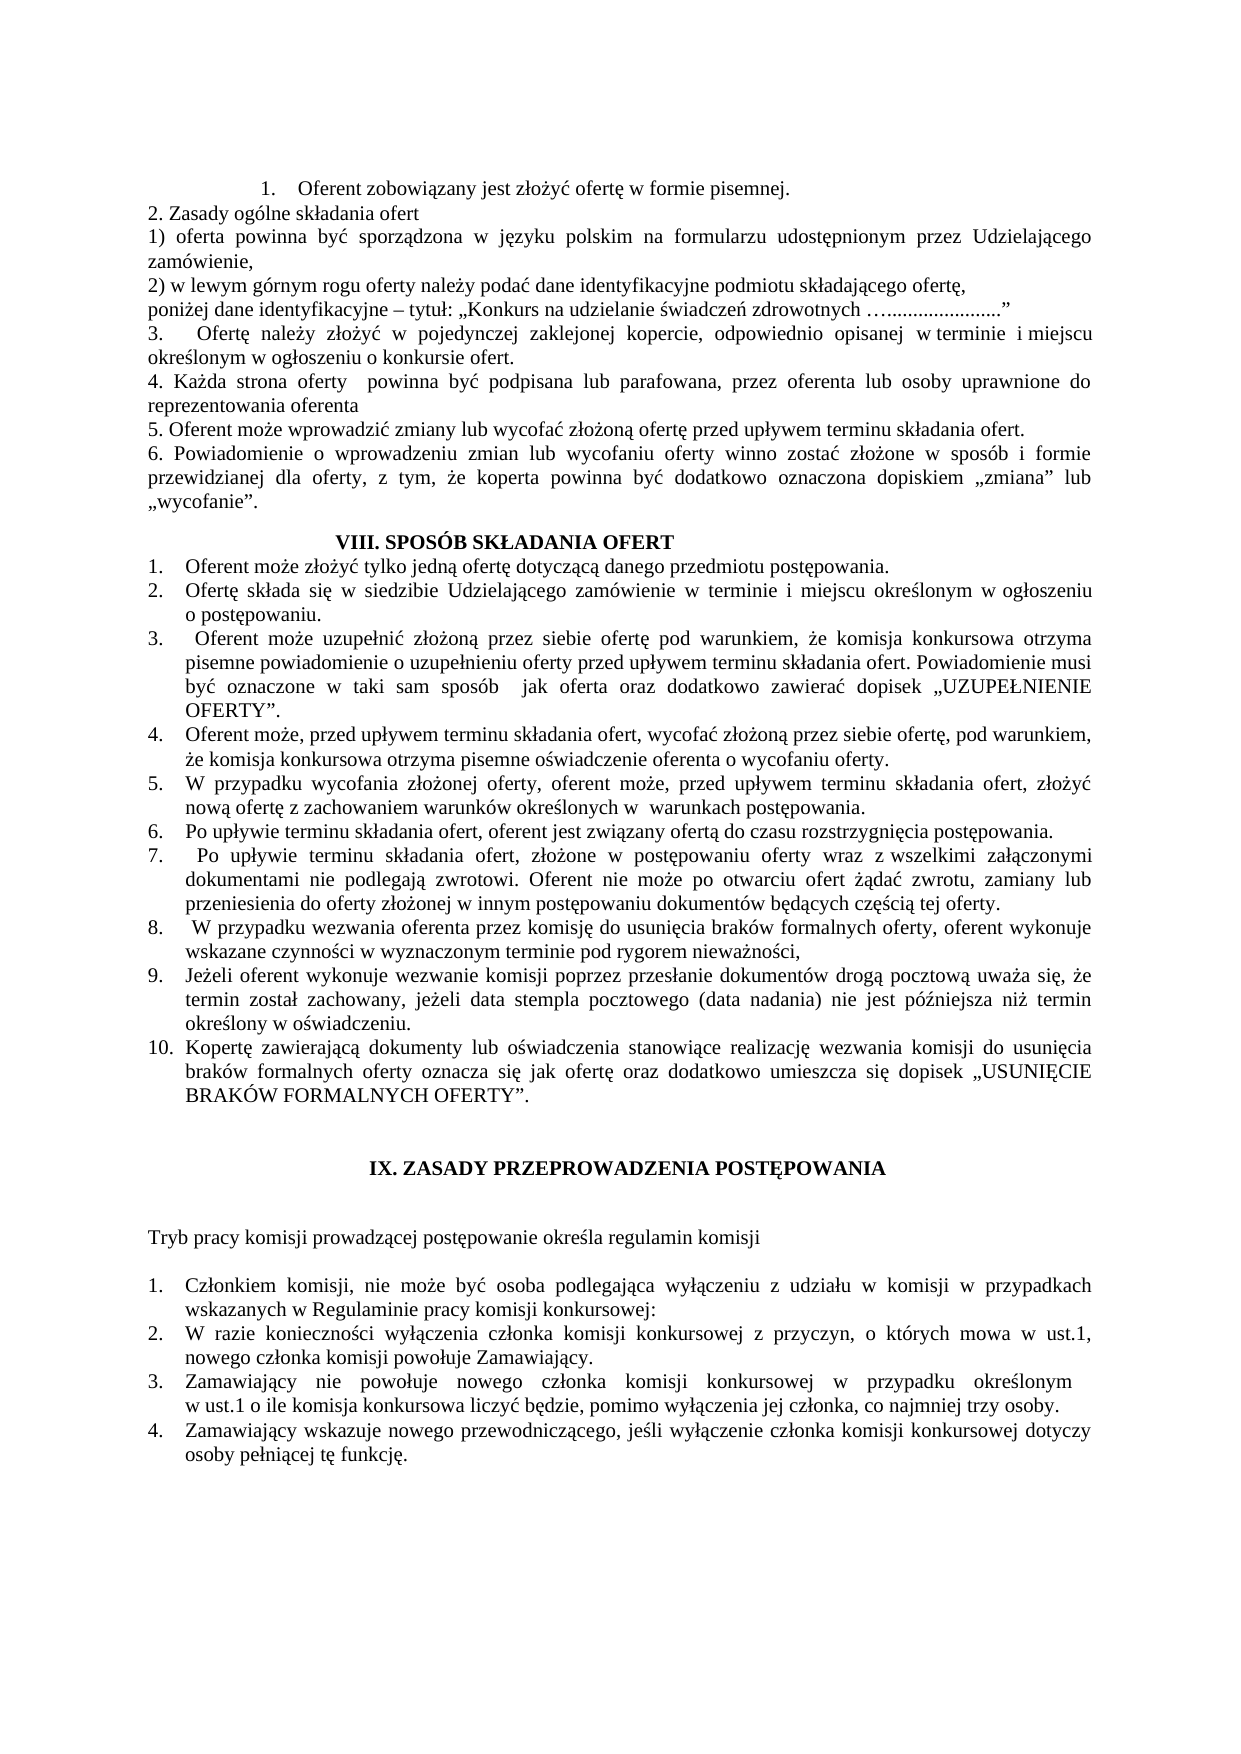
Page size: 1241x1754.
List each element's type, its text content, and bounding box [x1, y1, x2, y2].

list Jeżeli oferent wykonuje wezwanie komisji poprzez przesłanie dokumentów drogą pocztową uważa się, że termin został zachowany, jeżeli data stempla pocztowego (data nadania) nie jest późniejsza niż termin określony w oświadczeniu. [148, 963, 1093, 1035]
text 5. Oferent może wprowadzić zmiany lub wycofać złożoną ofertę przed upływem terminu składania ofert. [148, 417, 1093, 441]
text 4. Każda strona oferty powinna być podpisana lub parafowana, przez oferenta lub osoby uprawnione do reprezentowania oferenta [148, 369, 1093, 417]
list W przypadku wycofania złożonej oferty, oferent może, przed upływem terminu składania ofert, złożyć nową ofertę z zachowaniem warunków określonych w warunkach postępowania. [148, 771, 1093, 819]
text VIII. SPOSÓB SKŁADANIA OFERT [148, 530, 1093, 554]
text poniżej dane identyfikacyjne – tytuł: „Konkurs na udzielanie świadczeń zdrowotnych …......................” [148, 297, 1093, 321]
list Ofertę składa się w siedzibie Udzielającego zamówienie w terminie i miejscu określonym w ogłoszeniu o postępowaniu. [148, 578, 1093, 626]
list Zamawiający wskazuje nowego przewodniczącego, jeśli wyłączenie członka komisji konkursowej dotyczy osoby pełniącej tę funkcję. [148, 1417, 1093, 1466]
text 2. Zasady ogólne składania ofert [148, 200, 1093, 224]
list Po upływie terminu składania ofert, oferent jest związany ofertą do czasu rozstrzygnięcia postępowania. [148, 819, 1093, 843]
list W razie konieczności wyłączenia członka komisji konkursowej z przyczyn, o których mowa w ust.1, nowego członka komisji powołuje Zamawiający. [148, 1321, 1093, 1369]
list Oferent zobowiązany jest złożyć ofertę w formie pisemnej. [260, 176, 1093, 200]
list Po upływie terminu składania ofert, złożone w postępowaniu oferty wraz z wszelkimi załączonymi dokumentami nie podlegają zwrotowi. Oferent nie może po otwarciu ofert żądać zwrotu, zamiany lub przeniesienia do oferty złożonej w innym postępowaniu dokumentów będących częścią tej oferty. [148, 843, 1093, 915]
list Oferent może, przed upływem terminu składania ofert, wycofać złożoną przez siebie ofertę, pod warunkiem, że komisja konkursowa otrzyma pisemne oświadczenie oferenta o wycofaniu oferty. [148, 722, 1093, 771]
text 3. Ofertę należy złożyć w pojedynczej zaklejonej kopercie, odpowiednio opisanej w terminie i miejscu określonym w ogłoszeniu o konkursie ofert. [148, 321, 1093, 369]
text 6. Powiadomienie o wprowadzeniu zmian lub wycofaniu oferty winno zostać złożone w sposób i formie przewidzianej dla oferty, z tym, że koperta powinna być dodatkowo oznaczona dopiskiem „zmiana” lub „wycofanie”. [148, 441, 1093, 513]
list Członkiem komisji, nie może być osoba podlegająca wyłączeniu z udziału w komisji w przypadkach wskazanych w Regulaminie pracy komisji konkursowej: [148, 1273, 1093, 1321]
list Oferent może złożyć tylko jedną ofertę dotyczącą danego przedmiotu postępowania. [148, 554, 1093, 578]
text 1) oferta powinna być sporządzona w języku polskim na formularzu udostępnionym przez Udzielającego zamówienie, [148, 224, 1093, 273]
list Oferent może uzupełnić złożoną przez siebie ofertę pod warunkiem, że komisja konkursowa otrzyma pisemne powiadomienie o uzupełnieniu oferty przed upływem terminu składania ofert. Powiadomienie musi być oznaczone w taki sam sposób jak oferta oraz dodatkowo zawierać dopisek „UZUPEŁNIENIE OFERTY”. [148, 626, 1093, 722]
text 2) w lewym górnym rogu oferty należy podać dane identyfikacyjne podmiotu składającego ofertę, [148, 273, 1093, 297]
list Zamawiający nie powołuje nowego członka komisji konkursowej w przypadku określonym w ust.1 o ile komisja konkursowa liczyć będzie, pomimo wyłączenia jej członka, co najmniej trzy osoby. [148, 1369, 1093, 1417]
text IX. ZASADY PRZEPROWADZENIA POSTĘPOWANIA [148, 1156, 1093, 1179]
text Tryb pracy komisji prowadzącej postępowanie określa regulamin komisji [148, 1225, 1093, 1249]
list W przypadku wezwania oferenta przez komisję do usunięcia braków formalnych oferty, oferent wykonuje wskazane czynności w wyznaczonym terminie pod rygorem nieważności, [148, 915, 1093, 963]
list Kopertę zawierającą dokumenty lub oświadczenia stanowiące realizację wezwania komisji do usunięcia braków formalnych oferty oznacza się jak ofertę oraz dodatkowo umieszcza się dopisek „USUNIĘCIE BRAKÓW FORMALNYCH OFERTY”. [148, 1035, 1093, 1107]
